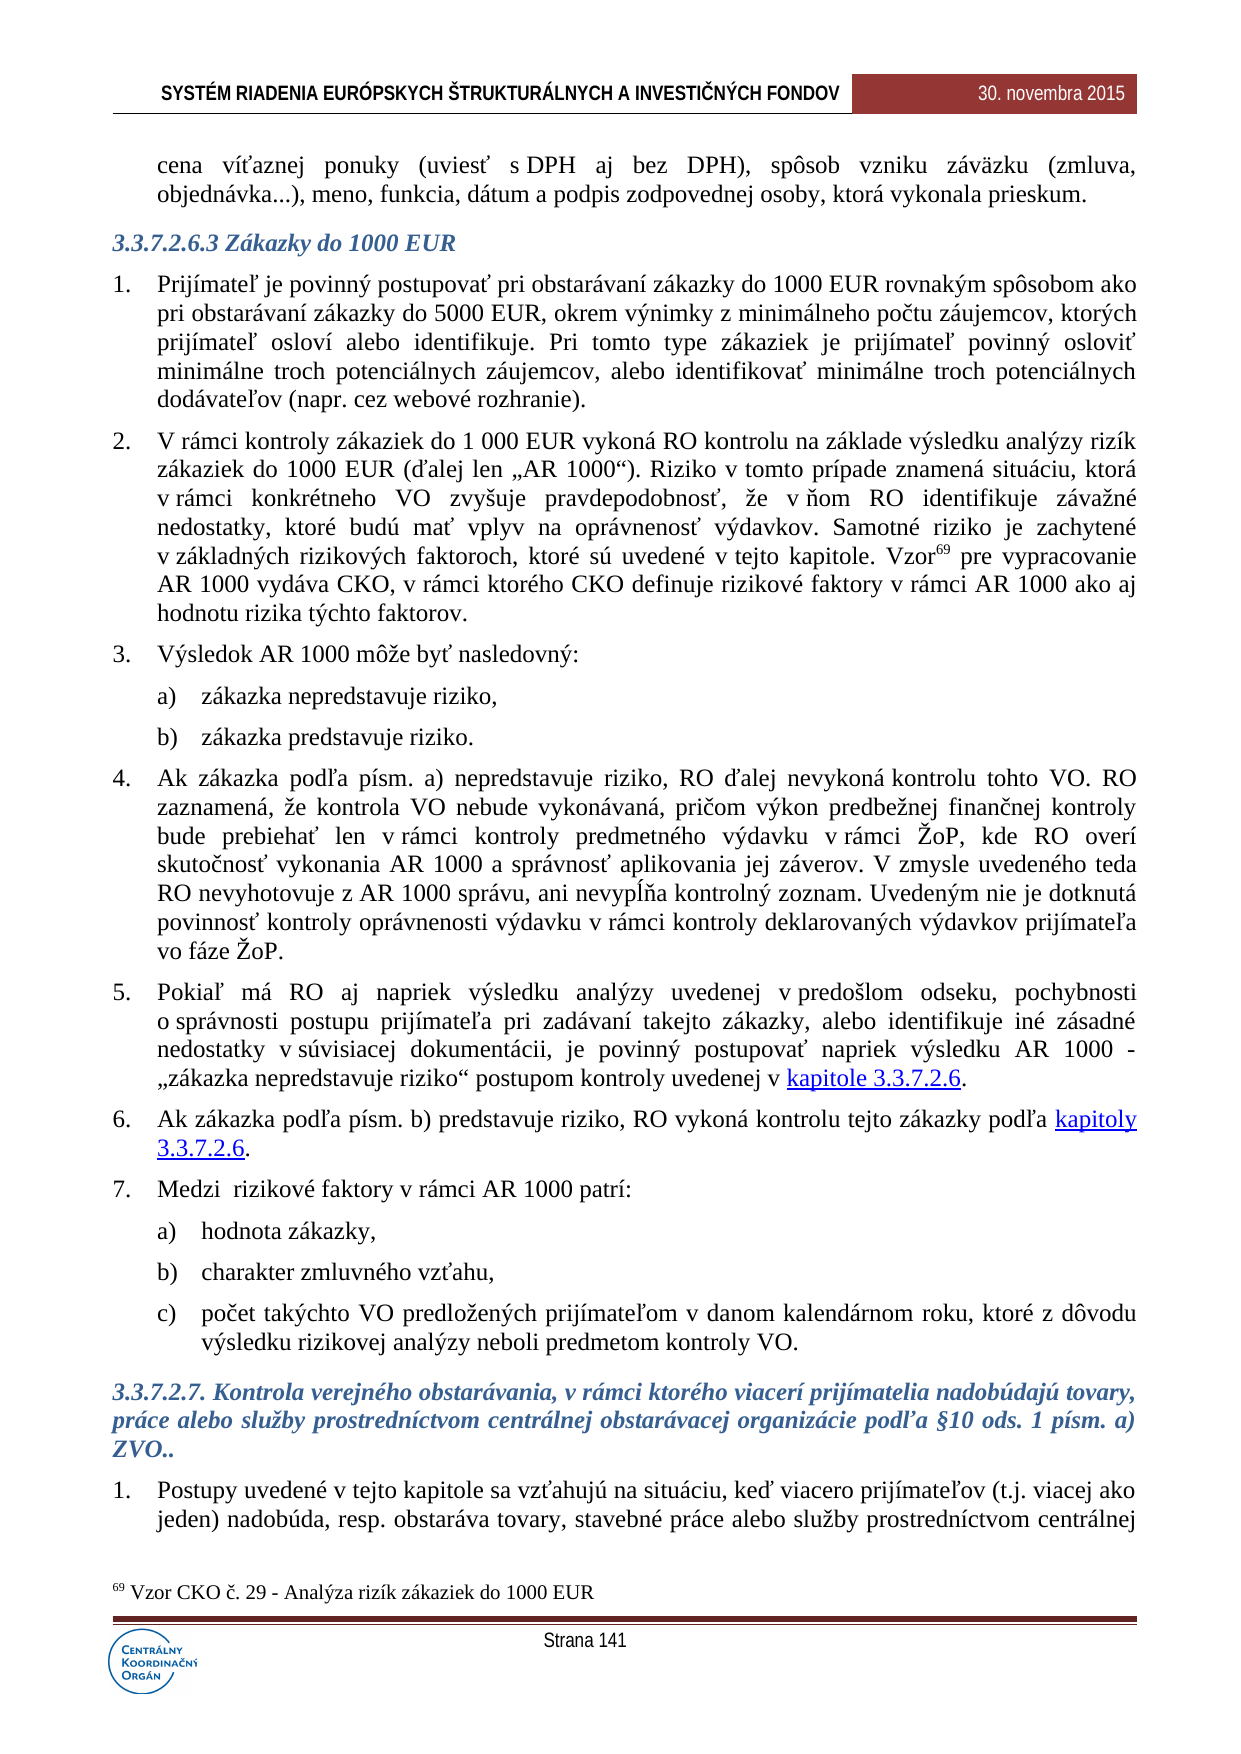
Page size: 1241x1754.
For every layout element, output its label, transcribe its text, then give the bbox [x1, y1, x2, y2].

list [112, 150, 1137, 207]
list zákazka predstavuje riziko. [157, 722, 1137, 751]
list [112, 1475, 1137, 1533]
picture [106, 1627, 198, 1693]
list hodnota zákazky, [157, 1216, 1137, 1244]
text 3.3.7.2.6.3 Zákazky do 1000 EUR [112, 228, 1137, 257]
list Medzi rizikové faktory v rámci AR 1000 patrí: [112, 1174, 1137, 1203]
list počet takýchto VO predložených prijímateľom v danom kalendárnom roku, ktoré z dôvodu výsledku rizikovej analýzy neboli predmetom kontroly VO. [157, 1298, 1137, 1356]
list Pokiaľ má RO aj napriek výsledku analýzy uvedenej v predošlom odseku, pochybnosti o správnosti postupu prijímateľa pri zadávaní takejto zákazky, alebo identifikuje iné zásadné nedostatky v súvisiacej dokumentácii, je povinný postupovať napriek výsledku AR 1000 - „zákazka nepredstavuje riziko“ postupom kontroly uvedenej v kapitole 3.3.7.2.6. [112, 977, 1137, 1092]
list Prijímateľ je povinný postupovať pri obstarávaní zákazky do 1000 EUR rovnakým spôsobom ako pri obstarávaní zákazky do 5000 EUR, okrem výnimky z minimálneho počtu záujemcov, ktorých prijímateľ osloví alebo identifikuje. Pri tomto type zákaziek je prijímateľ povinný osloviť minimálne troch potenciálnych záujemcov, alebo identifikovať minimálne troch potenciálnych dodávateľov (napr. cez webové rozhranie). [112, 269, 1137, 413]
list Ak zákazka podľa písm. b) predstavuje riziko, RO vykoná kontrolu tejto zákazky podľa kapitoly 3.3.7.2.6. [112, 1104, 1137, 1162]
list V rámci kontroly zákaziek do 1 000 EUR vykoná RO kontrolu na základe výsledku analýzy rizík zákaziek do 1000 EUR (ďalej len „AR 1000“). Riziko v tomto prípade znamená situáciu, ktorá v rámci konkrétneho VO zvyšuje pravdepodobnosť, že v ňom RO identifikuje závažné nedostatky, ktoré budú mať vplyv na oprávnenosť výdavkov. Samotné riziko je zachytené v základných rizikových faktoroch, ktoré sú uvedené v tejto kapitole. Vzor pre vypracovanie AR 1000 vydáva CKO, v rámci ktorého CKO definuje rizikové faktory v rámci AR 1000 ako aj hodnotu rizika týchto faktorov. [112, 426, 1137, 627]
text 3.3.7.2.7. Kontrola verejného obstarávania, v rámci ktorého viacerí prijímatelia nadobúdajú tovary, práce alebo služby prostredníctvom centrálnej obstarávacej organizácie podľa §10 ods. 1 písm. a) ZVO.. [112, 1377, 1137, 1463]
list Ak zákazka podľa písm. a) nepredstavuje riziko, RO ďalej nevykoná kontrolu tohto VO. RO zaznamená, že kontrola VO nebude vykonávaná, pričom výkon predbežnej finančnej kontroly bude prebiehať len v rámci kontroly predmetného výdavku v rámci ŽoP, kde RO overí skutočnosť vykonania AR 1000 a správnosť aplikovania jej záverov. V zmysle uvedeného teda RO nevyhotovuje z AR 1000 správu, ani nevypĺňa kontrolný zoznam. Uvedeným nie je dotknutá povinnosť kontroly oprávnenosti výdavku v rámci kontroly deklarovaných výdavkov prijímateľa vo fáze ŽoP. [112, 763, 1137, 964]
list zákazka nepredstavuje riziko, [157, 681, 1137, 709]
list charakter zmluvného vzťahu, [157, 1257, 1137, 1286]
list Výsledok AR 1000 môže byť nasledovný: [112, 639, 1137, 668]
